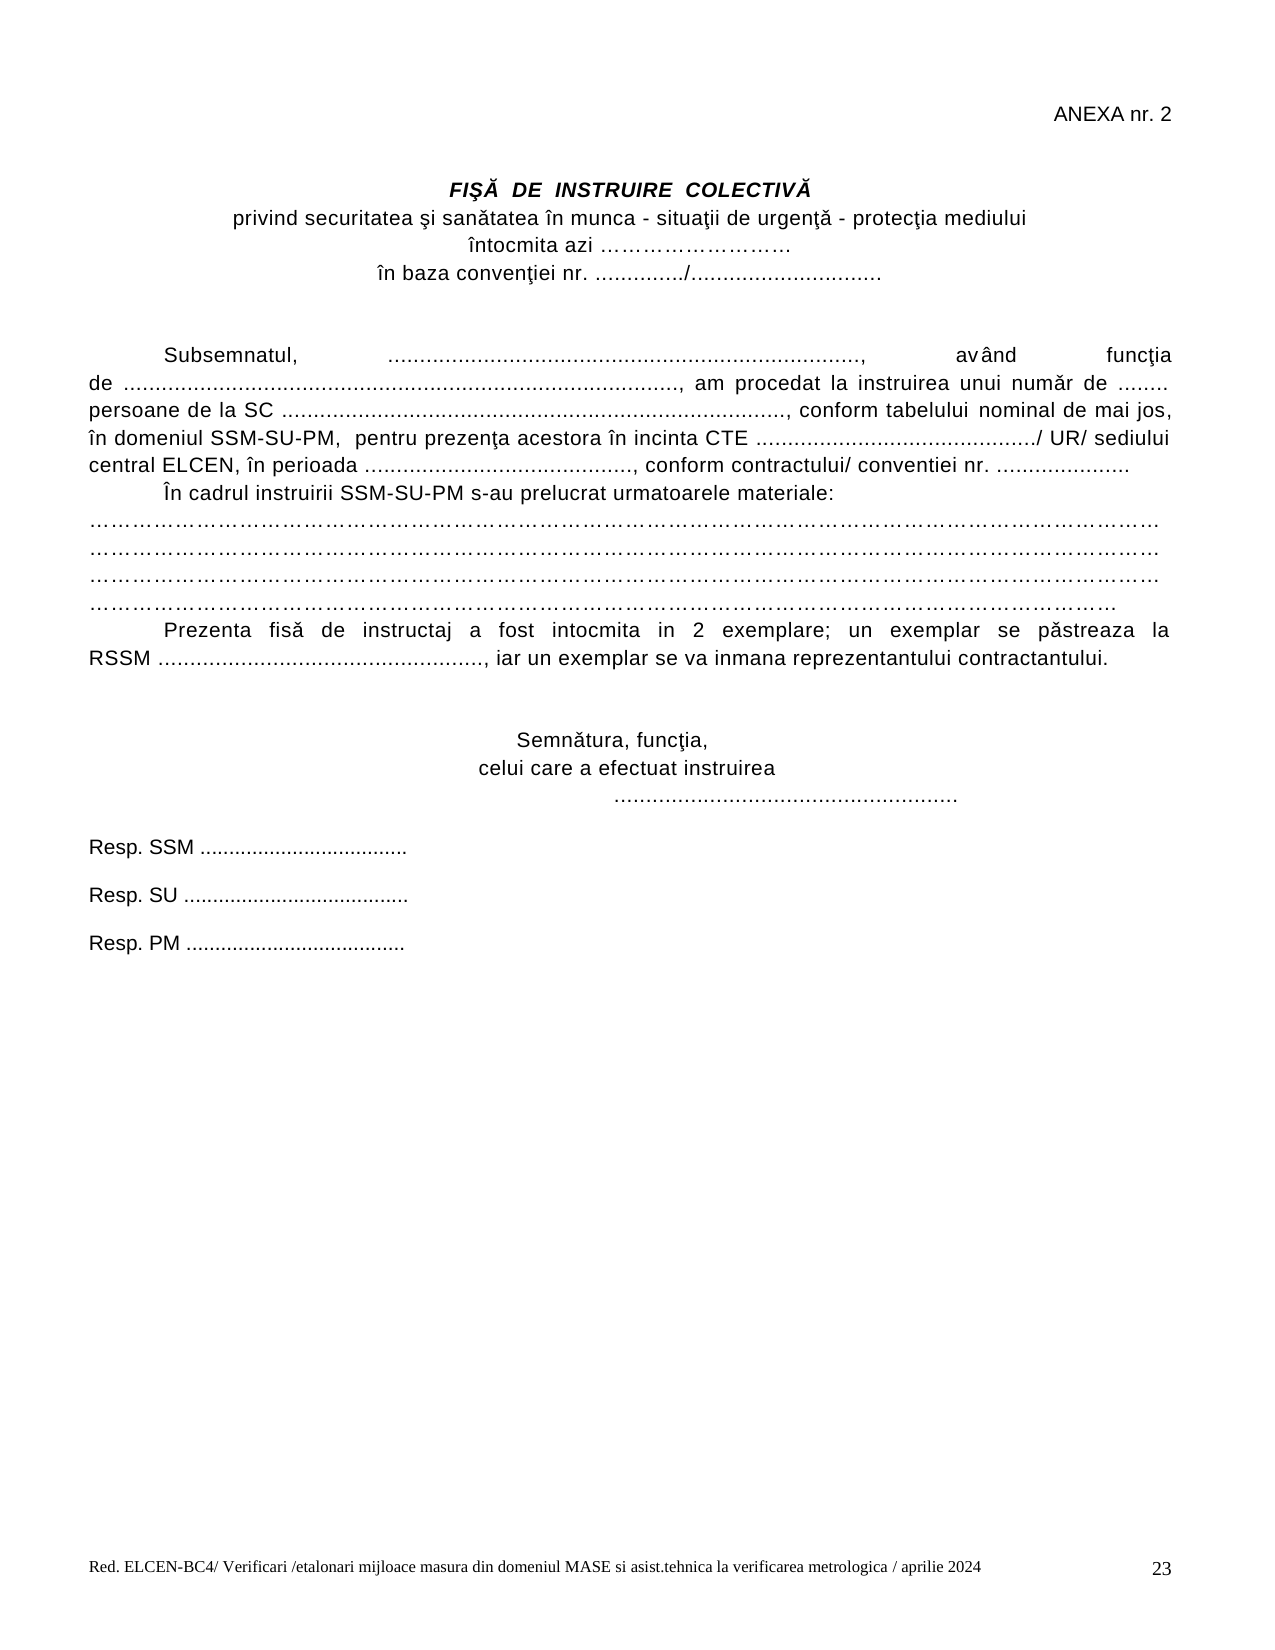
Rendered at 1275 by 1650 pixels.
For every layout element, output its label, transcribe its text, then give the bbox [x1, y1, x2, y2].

text ……………………………………………………………………………………………………………………………………………………………………………………………………………………………………………………………………………………………………………………………………………………………………………………………………………………………………………………………………………………………………………………………………………… [89, 508, 1172, 615]
text Subsemnatul, .........................................................................., având funcţia de ......................................................................................., am procedat la instruirea unui numǎr de ........ persoane de la SC ..............................................................................., conform tabelului nominal de mai jos, în domeniul SSM-SU-PM, pentru prezenţa acestora în incinta CTE ............................................/ UR/ sediului central ELCEN, în perioada .........................................., conform contractului/ conventiei nr. ..................... [89, 343, 1172, 477]
text În cadrul instruirii SSM-SU-PM s-au prelucrat urmatoarele materiale: [89, 481, 1172, 505]
text ANEXA nr. 2 [89, 101, 1172, 125]
text Resp. SU ....................................... [89, 883, 1172, 907]
text Resp. PM ...................................... [89, 931, 1172, 954]
text ...................................................... [614, 783, 1172, 807]
text întocmita azi ……………………… [89, 233, 1172, 257]
text Semnǎtura, funcţia, [89, 728, 1172, 752]
text Resp. SSM .................................... [89, 835, 1172, 859]
text în baza convenţiei nr. ............../.............................. [89, 261, 1172, 284]
text Prezenta fisǎ de instructaj a fost intocmita in 2 exemplare; un exemplar se pǎstreaza la RSSM ..................................................., iar un exemplar se va inmana reprezentantului contractantului. [89, 618, 1172, 670]
text privind securitatea şi sanǎtatea în munca - situaţii de urgenţǎ - protecţia mediului [89, 206, 1172, 229]
text FIŞĂ DE INSTRUIRE COLECTIVĂ [89, 178, 1172, 202]
text celui care a efectuat instruirea [89, 756, 1172, 780]
